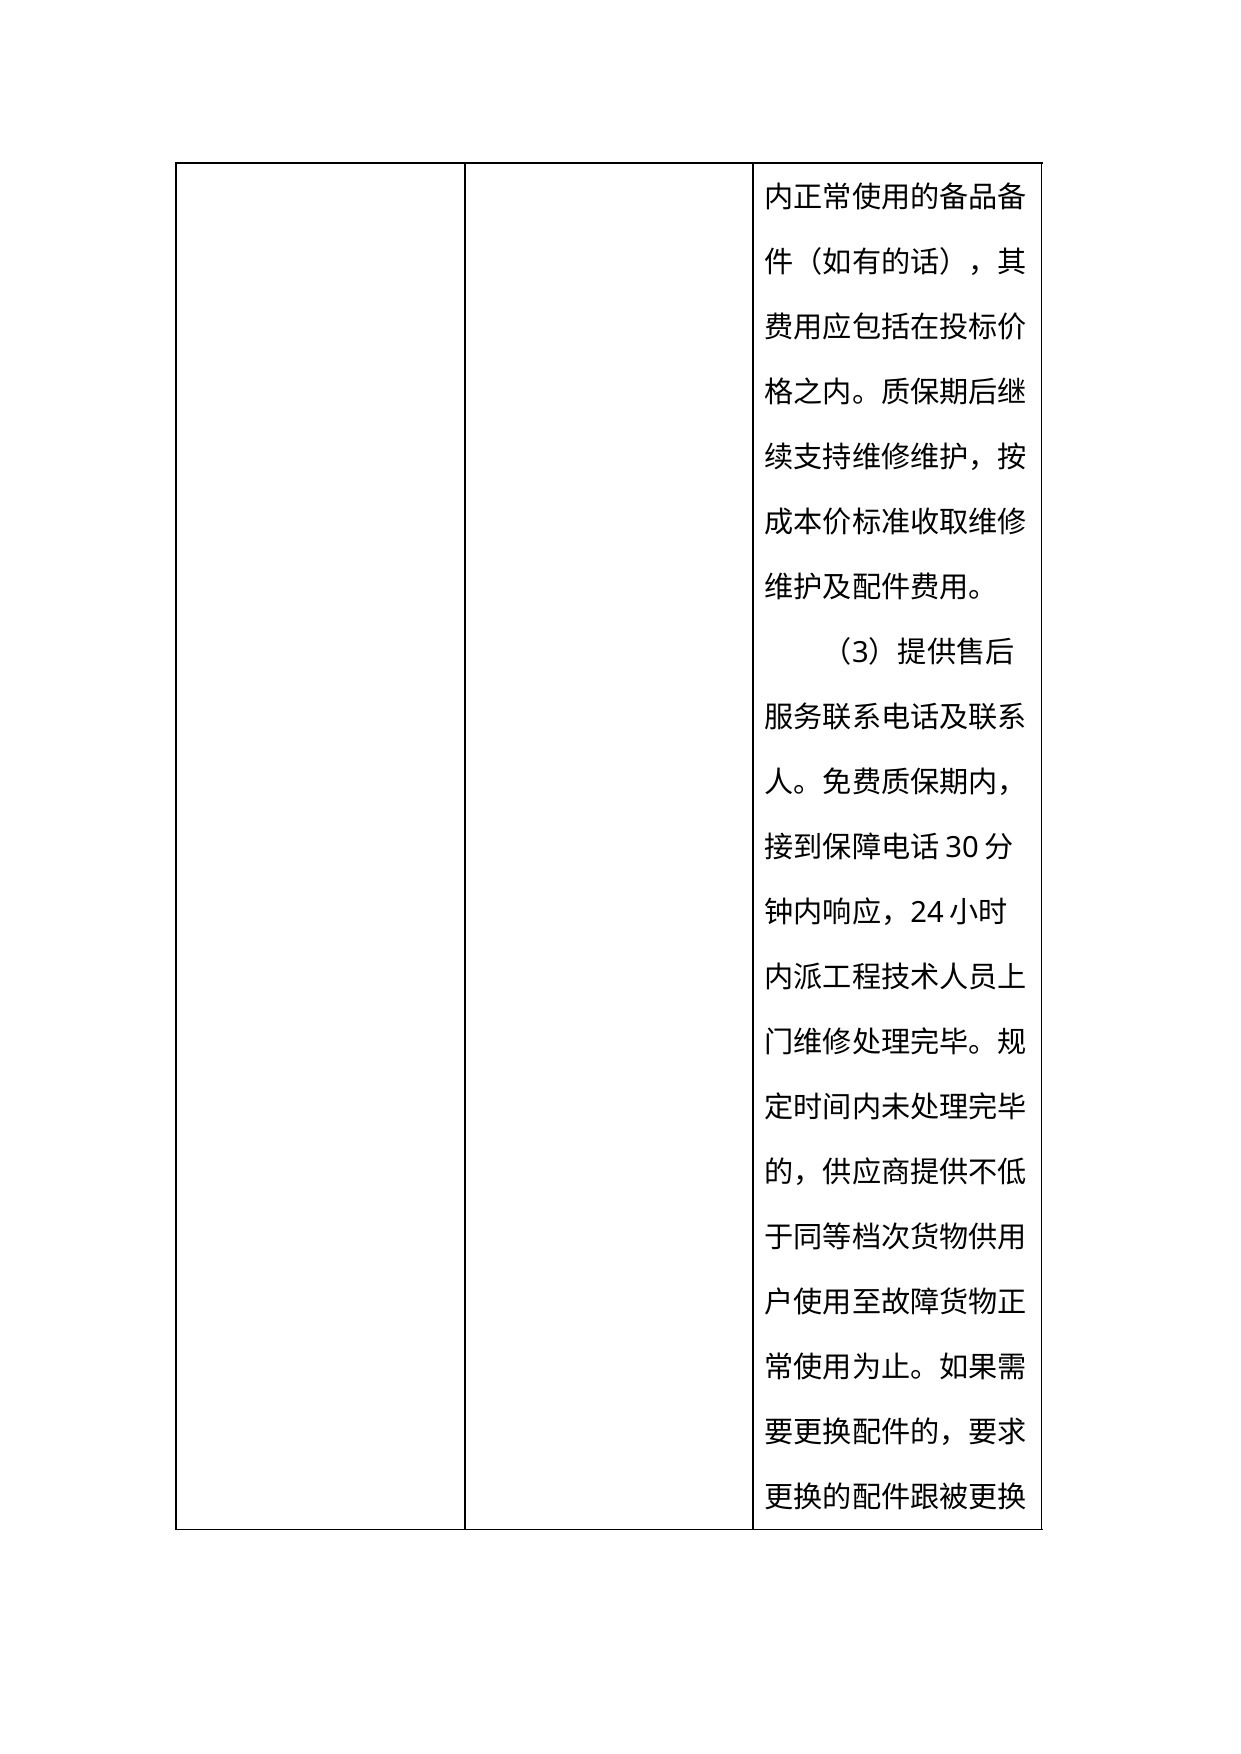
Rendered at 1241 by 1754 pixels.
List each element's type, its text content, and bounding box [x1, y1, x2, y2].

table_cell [754, 164, 1041, 1528]
table_cell [177, 164, 464, 1528]
table_cell 5 [466, 164, 752, 1528]
